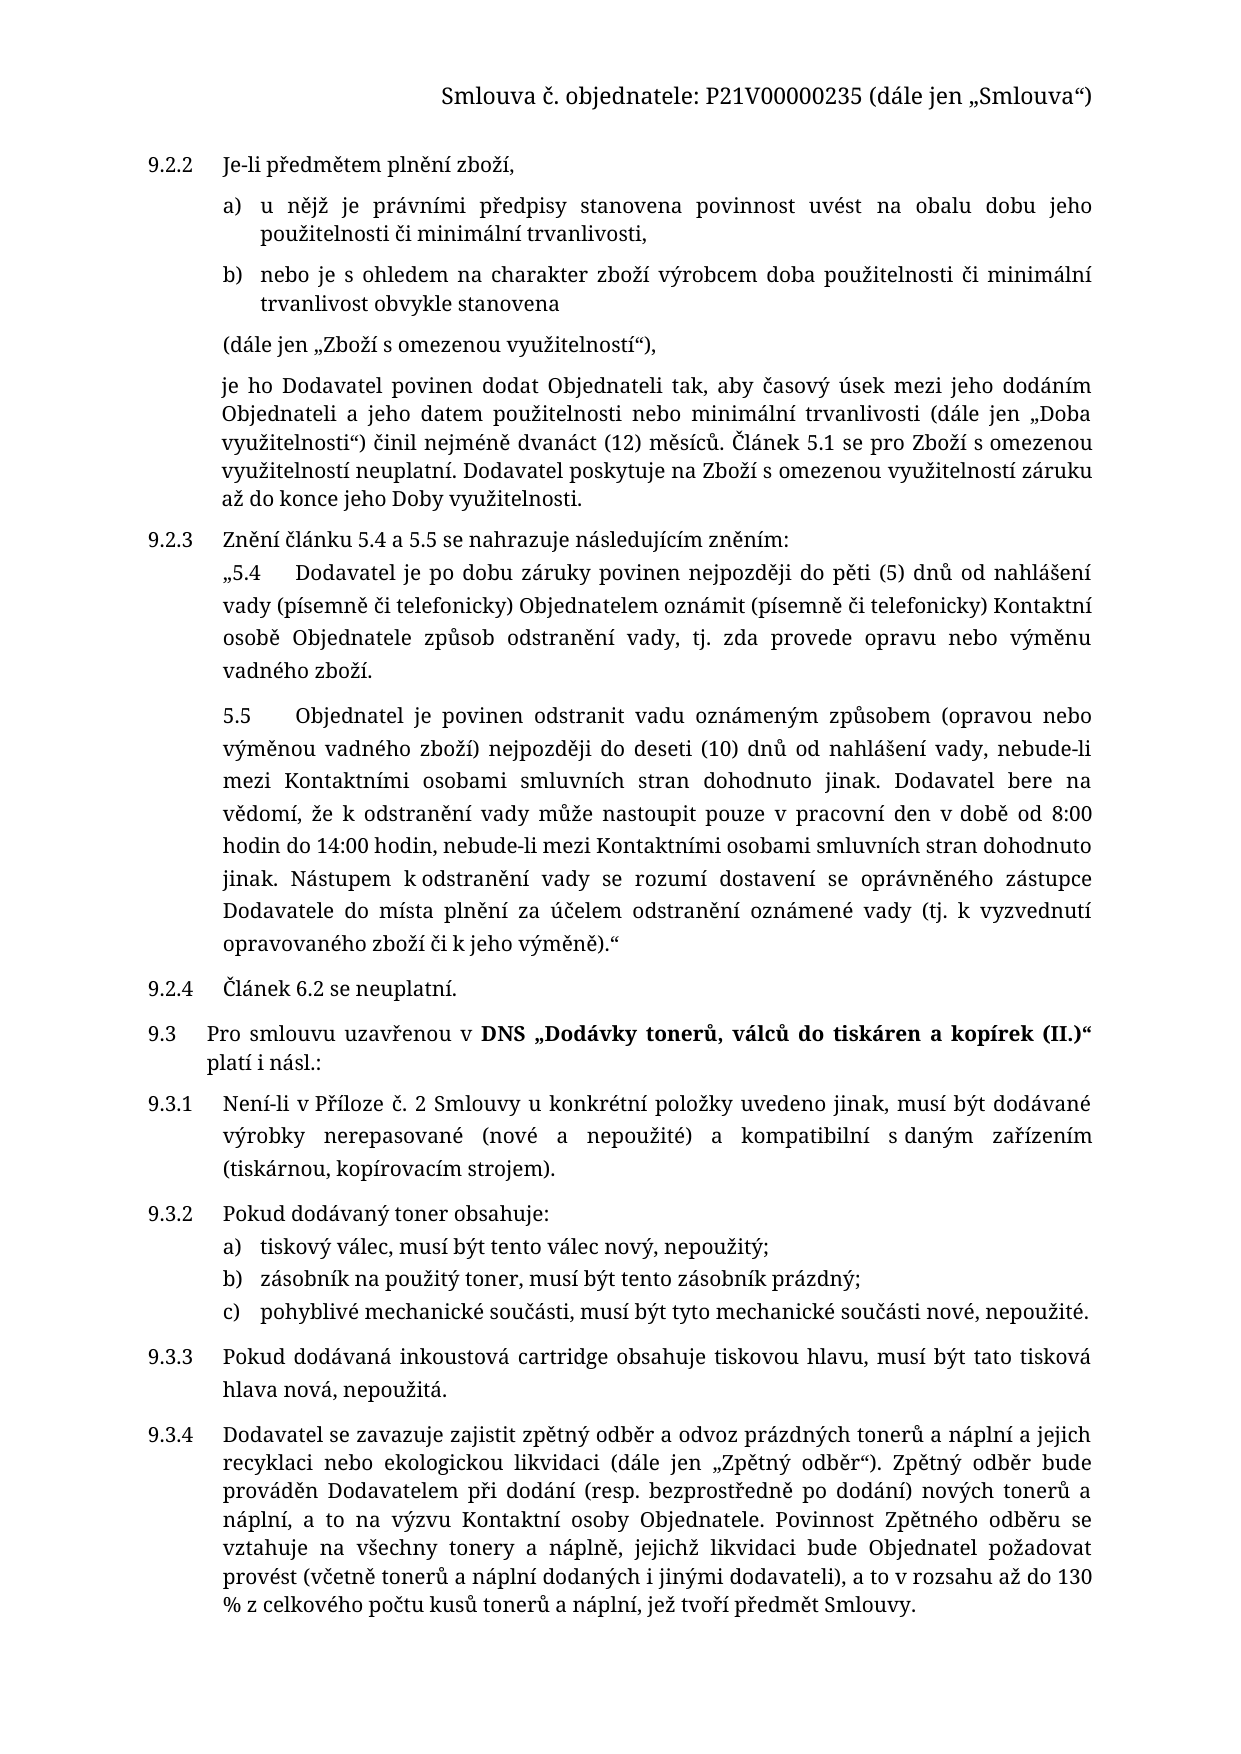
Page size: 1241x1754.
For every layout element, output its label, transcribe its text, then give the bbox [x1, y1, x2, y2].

list Je-li předmětem plnění zboží, [148, 150, 1093, 179]
list Článek 6.2 se neuplatní. [148, 974, 1093, 1003]
list tiskový válec, musí být tento válec nový, nepoužitý; [223, 1232, 1093, 1260]
list Znění článku 5.4 a 5.5 se nahrazuje následujícím zněním: [148, 526, 1093, 554]
list u nějž je právními předpisy stanovena povinnost uvést na obalu dobu jeho použitelnosti či minimální trvanlivosti, [223, 191, 1093, 248]
text je ho Dodavatel povinen dodat Objednateli tak, aby časový úsek mezi jeho dodáním Objednateli a jeho datem použitelnosti nebo minimální trvanlivosti (dále jen „Doba využitelnosti“) činil nejméně dvanáct (12) měsíců. Článek 5.1 se pro Zboží s omezenou využitelností neuplatní. Dodavatel poskytuje na Zboží s omezenou využitelností záruku až do konce jeho Doby využitelnosti. [221, 371, 1093, 513]
list 5.5 Objednatel je povinen odstranit vadu oznámeným způsobem (opravou nebo výměnou vadného zboží) nejpozději do deseti (10) dnů od nahlášení vady, nebude-li mezi Kontaktními osobami smluvních stran dohodnuto jinak. Dodavatel bere na vědomí, že k odstranění vady může nastoupit pouze v pracovní den v době od 8:00 hodin do 14:00 hodin, nebude-li mezi Kontaktními osobami smluvních stran dohodnuto jinak. Nástupem k odstranění vady se rozumí dostavení se oprávněného zástupce Dodavatele do místa plnění za účelem odstranění oznámené vady (tj. k vyzvednutí opravovaného zboží či k jeho výměně).“ [223, 701, 1093, 958]
list Dodavatel se zavazuje zajistit zpětný odběr a odvoz prázdných tonerů a náplní a jejich recyklaci nebo ekologickou likvidaci (dále jen „Zpětný odběr“). Zpětný odběr bude prováděn Dodavatelem při dodání (resp. bezprostředně po dodání) nových tonerů a náplní, a to na výzvu Kontaktní osoby Objednatele. Povinnost Zpětného odběru se vztahuje na všechny tonery a náplně, jejichž likvidaci bude Objednatel požadovat provést (včetně tonerů a náplní dodaných i jinými dodavateli), a to v rozsahu až do 130 % z celkového počtu kusů tonerů a náplní, jež tvoří předmět Smlouvy. [148, 1420, 1093, 1619]
list nebo je s ohledem na charakter zboží výrobcem doba použitelnosti či minimální trvanlivost obvykle stanovena [223, 261, 1093, 317]
list Pro smlouvu uzavřenou v DNS „Dodávky tonerů, válců do tiskáren a kopírek (II.)“ platí i násl.: [148, 1019, 1093, 1076]
list Pokud dodávaná inkoustová cartridge obsahuje tiskovou hlavu, musí být tato tisková hlava nová, nepoužitá. [148, 1342, 1093, 1403]
list pohyblivé mechanické součásti, musí být tyto mechanické součásti nové, nepoužité. [223, 1297, 1093, 1325]
list Pokud dodávaný toner obsahuje: [148, 1199, 1093, 1228]
list „5.4 Dodavatel je po dobu záruky povinen nejpozději do pěti (5) dnů od nahlášení vady (písemně či telefonicky) Objednatelem oznámit (písemně či telefonicky) Kontaktní osobě Objednatele způsob odstranění vady, tj. zda provede opravu nebo výměnu vadného zboží. [223, 558, 1093, 684]
text (dále jen „Zboží s omezenou využitelností“), [223, 330, 1093, 358]
list zásobník na použitý toner, musí být tento zásobník prázdný; [223, 1264, 1093, 1293]
list Není-li v Příloze č. 2 Smlouvy u konkrétní položky uvedeno jinak, musí být dodávané výrobky nerepasované (nové a nepoužité) a kompatibilní s daným zařízením (tiskárnou, kopírovacím strojem). [148, 1089, 1093, 1182]
